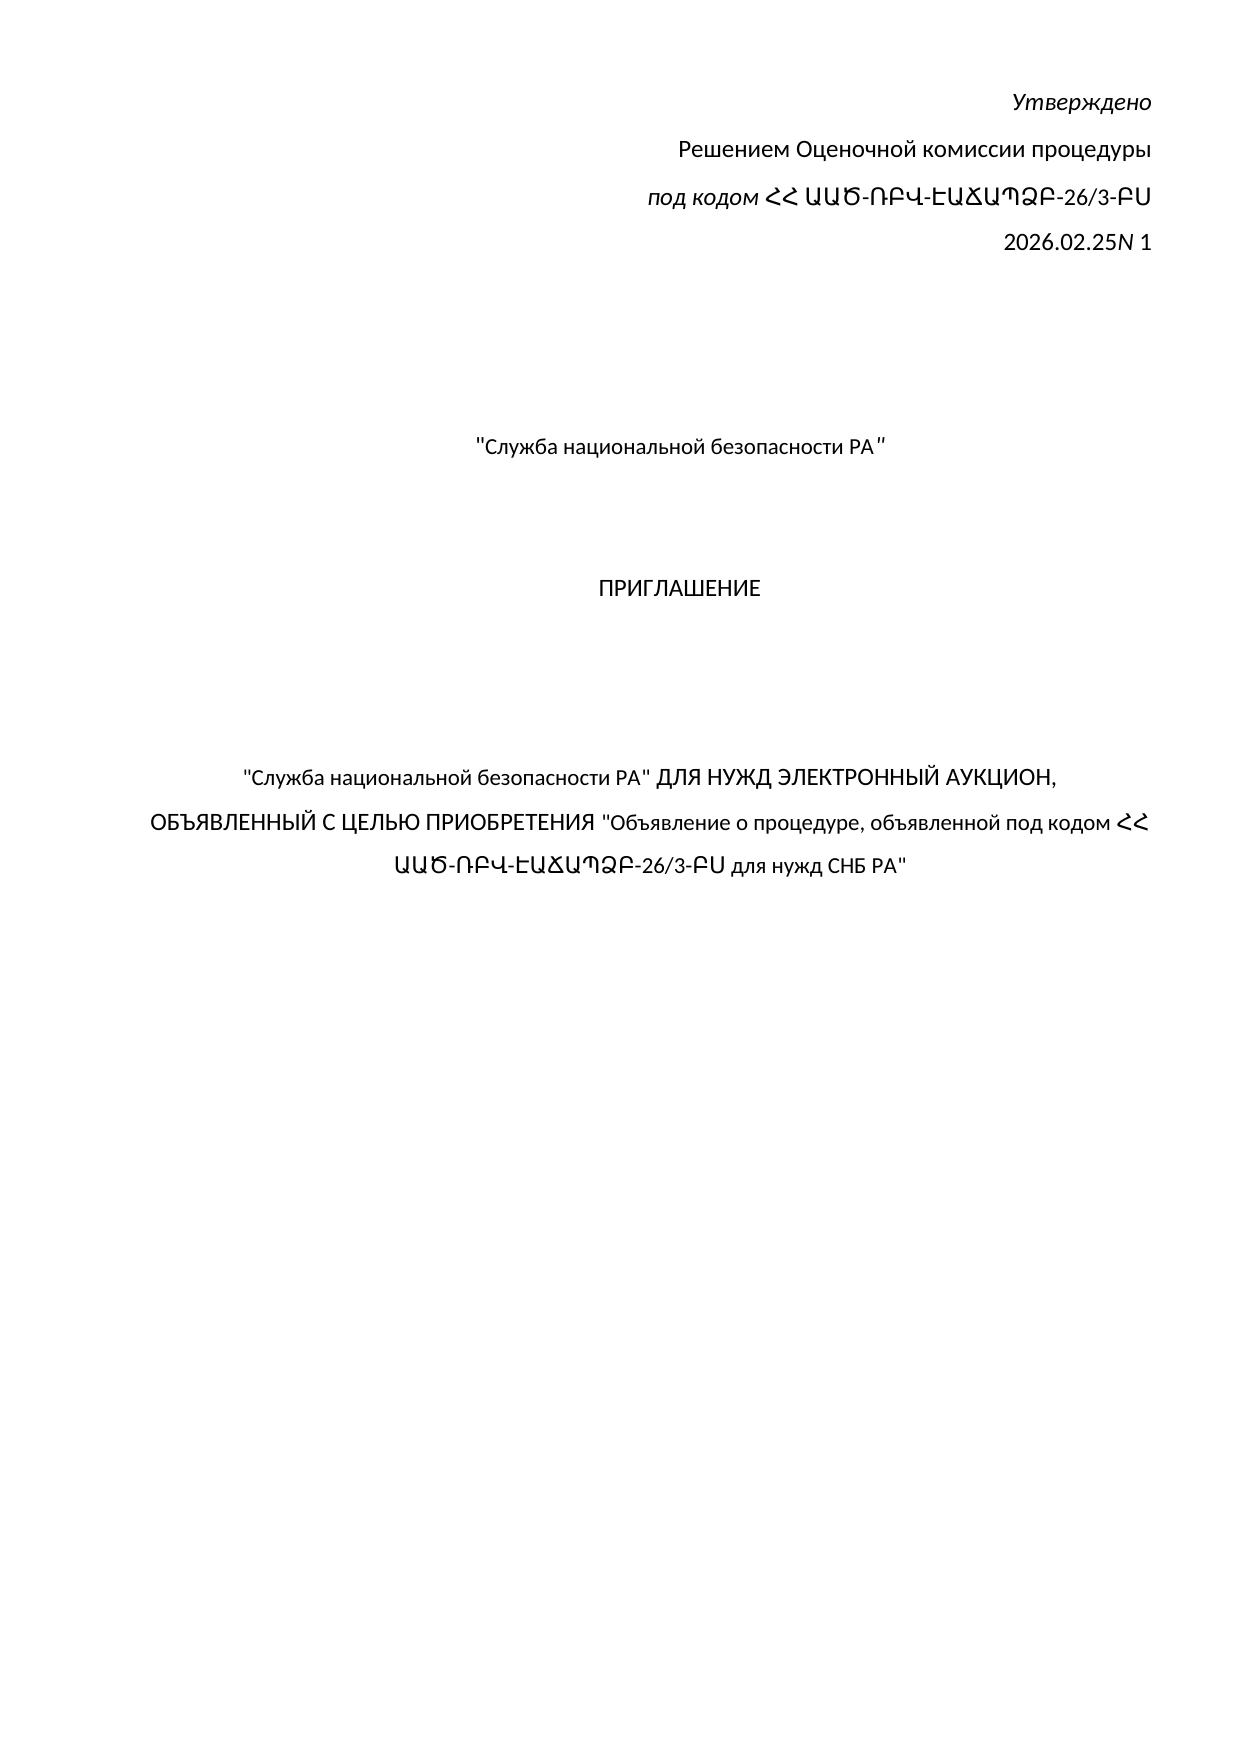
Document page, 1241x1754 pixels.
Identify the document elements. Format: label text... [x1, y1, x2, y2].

text под кодом ՀՀ ԱԱԾ-ՌԲՎ-ԷԱՃԱՊՁԲ-26/3-ԲՍ 2026.02.25 N 1 [148, 181, 1152, 257]
text Решением Оценочной комиссии процедуры [148, 134, 1152, 164]
text ОБЪЯВЛЕННЫЙ С ЦЕЛЬЮ ПРИОБРЕТЕНИЯ "Объявление о процедуре, объявленной под кодом ՀՀ ԱԱԾ-ՌԲՎ-ԷԱՃԱՊՁԲ-26/3-ԲՍ для нужд СНБ РА" [148, 807, 1152, 879]
text ПРИГЛАШЕНИЕ [148, 572, 1152, 603]
text "Служба национальной безопасности РА" [148, 431, 1152, 461]
text "Служба национальной безопасности РА" ДЛЯ НУЖД ЭЛЕКТРОННЫЙ АУКЦИОН, [148, 761, 1152, 791]
text Утверждено [148, 86, 1152, 117]
